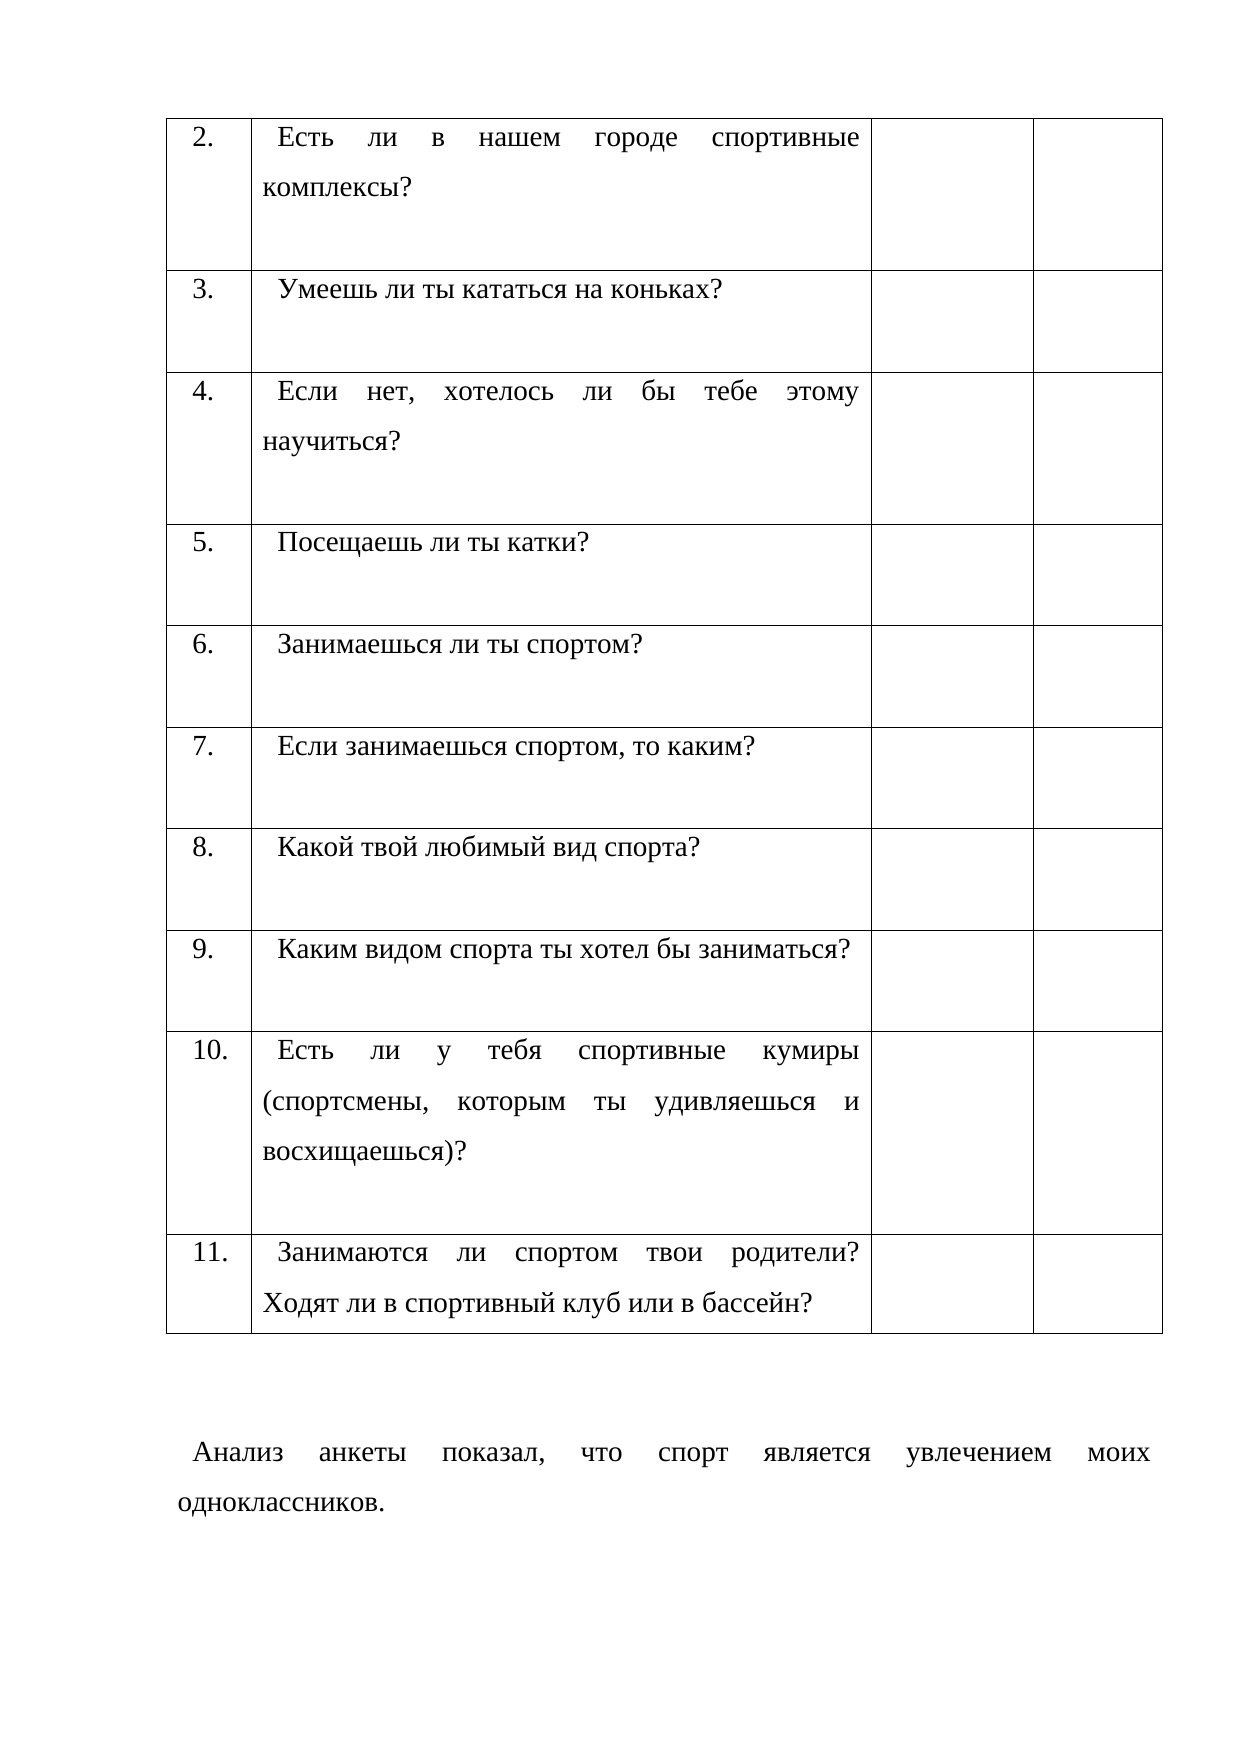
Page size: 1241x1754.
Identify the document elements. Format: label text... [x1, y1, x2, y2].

table_cell Есть ли в нашем городе спортивные комплексы? [252, 119, 871, 270]
table_cell 5. [167, 525, 251, 625]
table_cell [872, 119, 1033, 270]
table_cell [872, 829, 1033, 930]
table_cell [872, 271, 1033, 372]
table_cell [1034, 525, 1162, 625]
table_cell 11. [167, 1235, 251, 1333]
table_cell Какой твой любимый вид спорта? [252, 829, 871, 930]
table_cell 2. [167, 119, 251, 270]
table_cell Если занимаешься спортом, то каким? [252, 728, 871, 828]
table_cell Каким видом спорта ты хотел бы заниматься? [252, 931, 871, 1031]
table_cell 8. [167, 829, 251, 930]
table_cell [1034, 271, 1162, 372]
table_cell 7. [167, 728, 251, 828]
table_cell 3. [167, 271, 251, 372]
text Анализ анкеты показал, что спорт является увлечением моих одноклассников. [177, 1434, 1152, 1518]
table_cell [872, 626, 1033, 727]
table_cell [872, 728, 1033, 828]
table_cell [1034, 626, 1162, 727]
table_cell [1034, 1235, 1162, 1333]
table_cell [1034, 931, 1162, 1031]
table_cell Есть ли у тебя спортивные кумиры (спортсмены, которым ты удивляешься и восхищаешься)? [252, 1032, 871, 1233]
table_cell [872, 373, 1033, 523]
table_cell 10. [167, 1032, 251, 1233]
table_cell [872, 1235, 1033, 1333]
table_cell [872, 931, 1033, 1031]
table_cell Если нет, хотелось ли бы тебе этому научиться? [252, 373, 871, 523]
table_cell Посещаешь ли ты катки? [252, 525, 871, 625]
table_cell Умеешь ли ты кататься на коньках? [252, 271, 871, 372]
table_cell [872, 1032, 1033, 1233]
table_cell [1034, 829, 1162, 930]
table_cell [872, 525, 1033, 625]
table_cell 9. [167, 931, 251, 1031]
table_cell [1034, 728, 1162, 828]
table_cell 4. [167, 373, 251, 523]
table_cell [1034, 119, 1162, 270]
table_cell Занимаешься ли ты спортом? [252, 626, 871, 727]
table_cell Занимаются ли спортом твои родители? Ходят ли в спортивный клуб или в бассейн? [252, 1235, 871, 1333]
table_cell [1034, 373, 1162, 523]
table_cell [1034, 1032, 1162, 1233]
table_cell 6. [167, 626, 251, 727]
